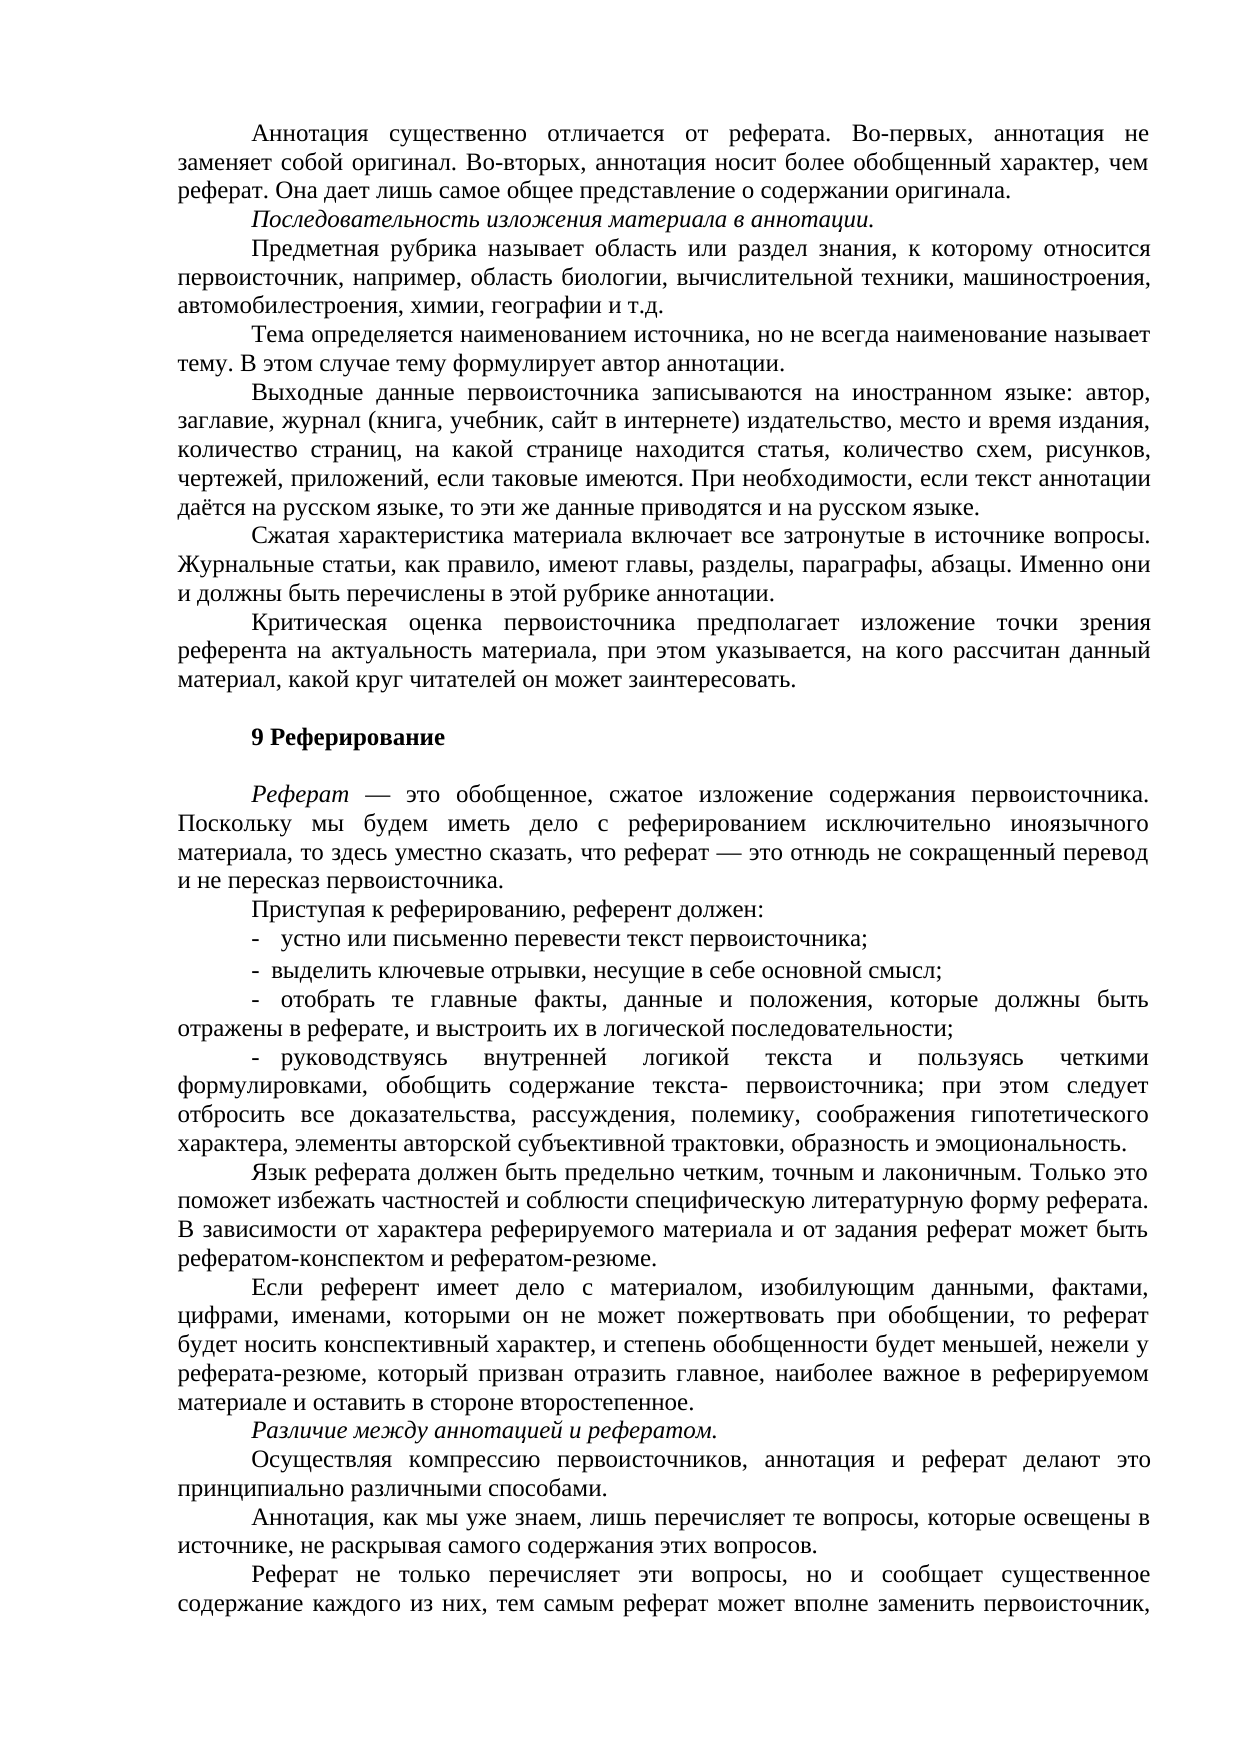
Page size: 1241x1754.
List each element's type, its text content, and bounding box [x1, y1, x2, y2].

text Последовательность изложения материала в аннотации. [177, 204, 1152, 233]
text Выходные данные первоисточника записываются на иностранном языке: автор, заглавие, журнал (книга, учебник, сайт в интернете) издательство, место и время издания, количество страниц, на какой странице находится статья, количество схем, рисунков, чертежей, приложений, если таковые имеются. При необходимости, если текст аннотации даётся на русском языке, то эти же данные приводятся и на русском языке. [177, 377, 1152, 521]
text Если референт имеет дело с материалом, изобилующим данными, фактами, цифрами, именами, которыми он не может пожертвовать при обобщении, то реферат будет носить конспективный характер, и степень обобщенности будет меньшей, нежели у реферата-резюме, который призван отразить главное, наиболее важное в реферируемом материале и оставить в стороне второстепенное. [177, 1272, 1149, 1416]
text Тема определяется наименованием источника, но не всегда наименование называет тему. В этом случае тему формулирует автор аннотации. [177, 319, 1152, 377]
list руководствуясь внутренней логикой текста и пользуясь четкими формулировками, обобщить содержание текста- первоисточника; при этом следует отбросить все доказательства, рассуждения, полемику, соображения гипотетического характера, элементы авторской субъективной трактовки, образность и эмоциональность. [177, 1042, 1149, 1157]
list выделить ключевые отрывки, несущие в себе основной смысл; [177, 956, 1149, 984]
text Критическая оценка первоисточника предполагает изложение точки зрения референта на актуальность материала, при этом указывается, на кого рассчитан данный материал, какой круг читателей он может заинтересовать. [177, 607, 1152, 693]
text Аннотация существенно отличается от реферата. Во-первых, аннотация не заменяет собой оригинал. Во-вторых, аннотация носит более обобщенный характер, чем реферат. Она дает лишь самое общее представление о содержании оригинала. [177, 118, 1149, 204]
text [177, 1559, 1152, 1617]
text Предметная рубрика называет область или раздел знания, к которому относится первоисточник, например, область биологии, вычислительной техники, машиностроения, автомобилестроения, химии, географии и т.д. [177, 233, 1152, 319]
text 9 Реферирование [177, 722, 1149, 751]
text Язык реферата должен быть предельно четким, точным и лаконичным. Только это поможет избежать частностей и соблюсти специфическую литературную форму реферата. В зависимости от характера реферируемого материала и от задания реферат может быть рефератом-конспектом и рефератом-резюме. [177, 1157, 1149, 1272]
text Сжатая характеристика материала включает все затронутые в источнике вопросы. Журнальные статьи, как правило, имеют главы, разделы, параграфы, абзацы. Именно они и должны быть перечислены в этой рубрике аннотации. [177, 521, 1152, 607]
text Приступая к реферированию, референт должен: [177, 894, 1149, 923]
text Различие между аннотацией и рефератом. [177, 1416, 1152, 1444]
text Аннотация, как мы уже знаем, лишь перечисляет те вопросы, которые освещены в источнике, не раскрывая самого содержания этих вопросов. [177, 1502, 1152, 1559]
list отобрать те главные факты, данные и положения, которые должны быть отражены в реферате, и выстроить их в логической последовательности; [177, 984, 1149, 1042]
list устно или письменно перевести текст первоисточника; [177, 923, 1152, 952]
text Реферат — это обобщенное, сжатое изложение содержания первоисточника. Поскольку мы будем иметь дело с реферированием исключительно иноязычного материала, то здесь уместно сказать, что реферат — это отнюдь не сокращенный перевод и не пересказ первоисточника. [177, 779, 1149, 894]
text Осуществляя компрессию первоисточников, аннотация и реферат делают это принципиально различными способами. [177, 1444, 1152, 1502]
